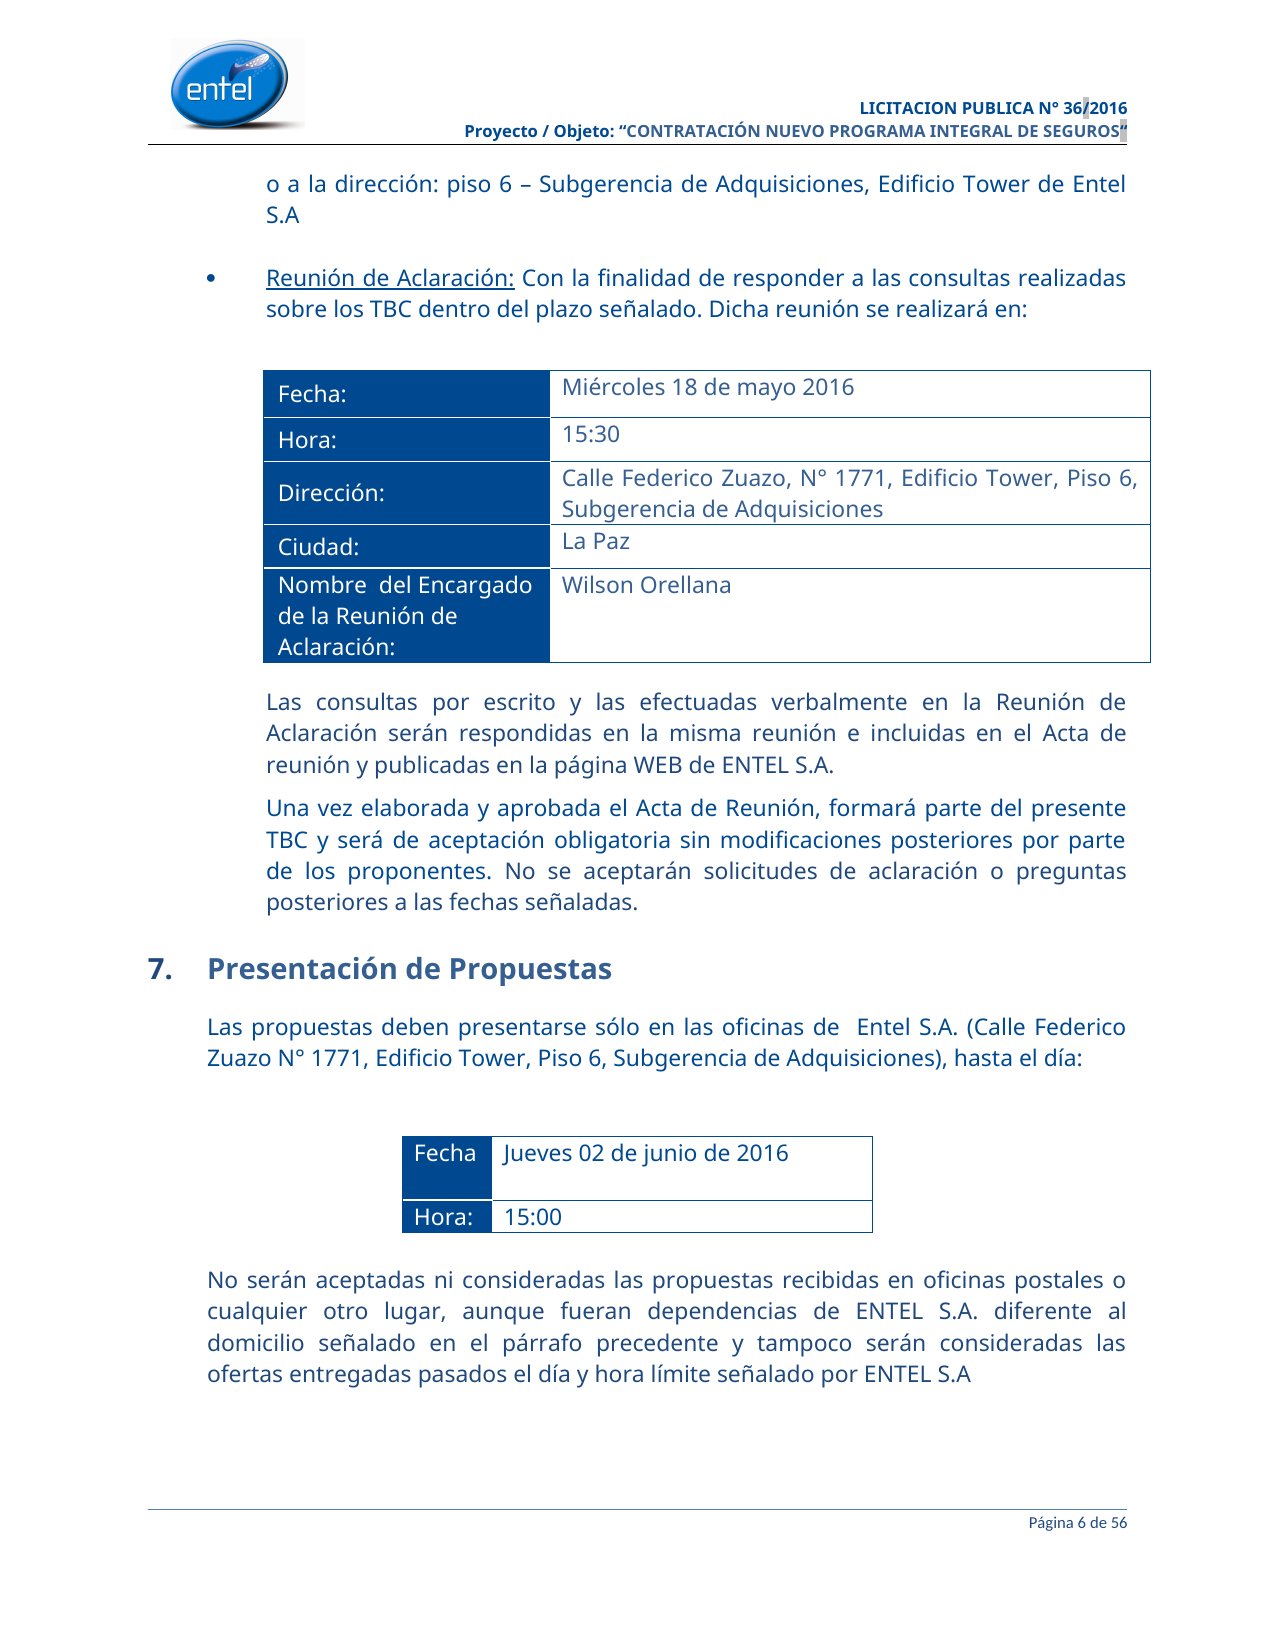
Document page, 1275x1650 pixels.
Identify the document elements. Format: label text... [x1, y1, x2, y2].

table_cell 15:00 [493, 1201, 872, 1232]
list Las consultas por escrito y las efectuadas verbalmente en la Reunión de Aclaración serán respondidas en la misma reunión e incluidas en el Acta de reunión y publicadas en la página WEB de ENTEL S.A. [266, 686, 1127, 780]
picture [170, 38, 305, 130]
table_cell Hora: [403, 1201, 492, 1232]
table_cell Dirección: [264, 462, 550, 524]
table_cell La Paz [551, 525, 1150, 567]
list Las propuestas deben presentarse sólo en las oficinas de Entel S.A. (Calle Federico Zuazo N° 1771, Edificio Tower, Piso 6, Subgerencia de Adquisiciones), hasta el día: [207, 1011, 1127, 1073]
list Reunión de Aclaración: Con la finalidad de responder a las consultas realizadas sobre los TBC dentro del plazo señalado. Dicha reunión se realizará en: [207, 262, 1127, 324]
table_header Miércoles 18 de mayo 2016 [551, 371, 1150, 417]
table_header Jueves 02 de junio de 2016 [493, 1137, 872, 1199]
table_cell Hora: [264, 418, 550, 461]
table_cell Wilson Orellana [551, 569, 1150, 662]
table_header Fecha: [403, 1137, 492, 1199]
table_header Fecha: [264, 371, 550, 417]
table_cell Calle Federico Zuazo, N° 1771, Edificio Tower, Piso 6, Subgerencia de Adquisiciones [551, 462, 1150, 524]
list Presentación de Propuestas [148, 948, 1127, 988]
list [207, 168, 1127, 230]
table_cell Ciudad: [264, 525, 550, 567]
list No serán aceptadas ni consideradas las propuestas recibidas en oficinas postales o cualquier otro lugar, aunque fueran dependencias de ENTEL S.A. diferente al domicilio señalado en el párrafo precedente y tampoco serán consideradas las ofertas entregadas pasados el día y hora límite señalado por ENTEL S.A [207, 1264, 1127, 1389]
table_cell 15:30 [551, 418, 1150, 461]
table_cell Nombre del Encargado de la Reunión de Aclaración: [264, 569, 550, 662]
text Una vez elaborada y aprobada el Acta de Reunión, formará parte del presente TBC y será de aceptación obligatoria sin modificaciones posteriores por parte de los proponentes. No se aceptarán solicitudes de aclaración o preguntas posteriores a las fechas señaladas. [266, 792, 1127, 917]
